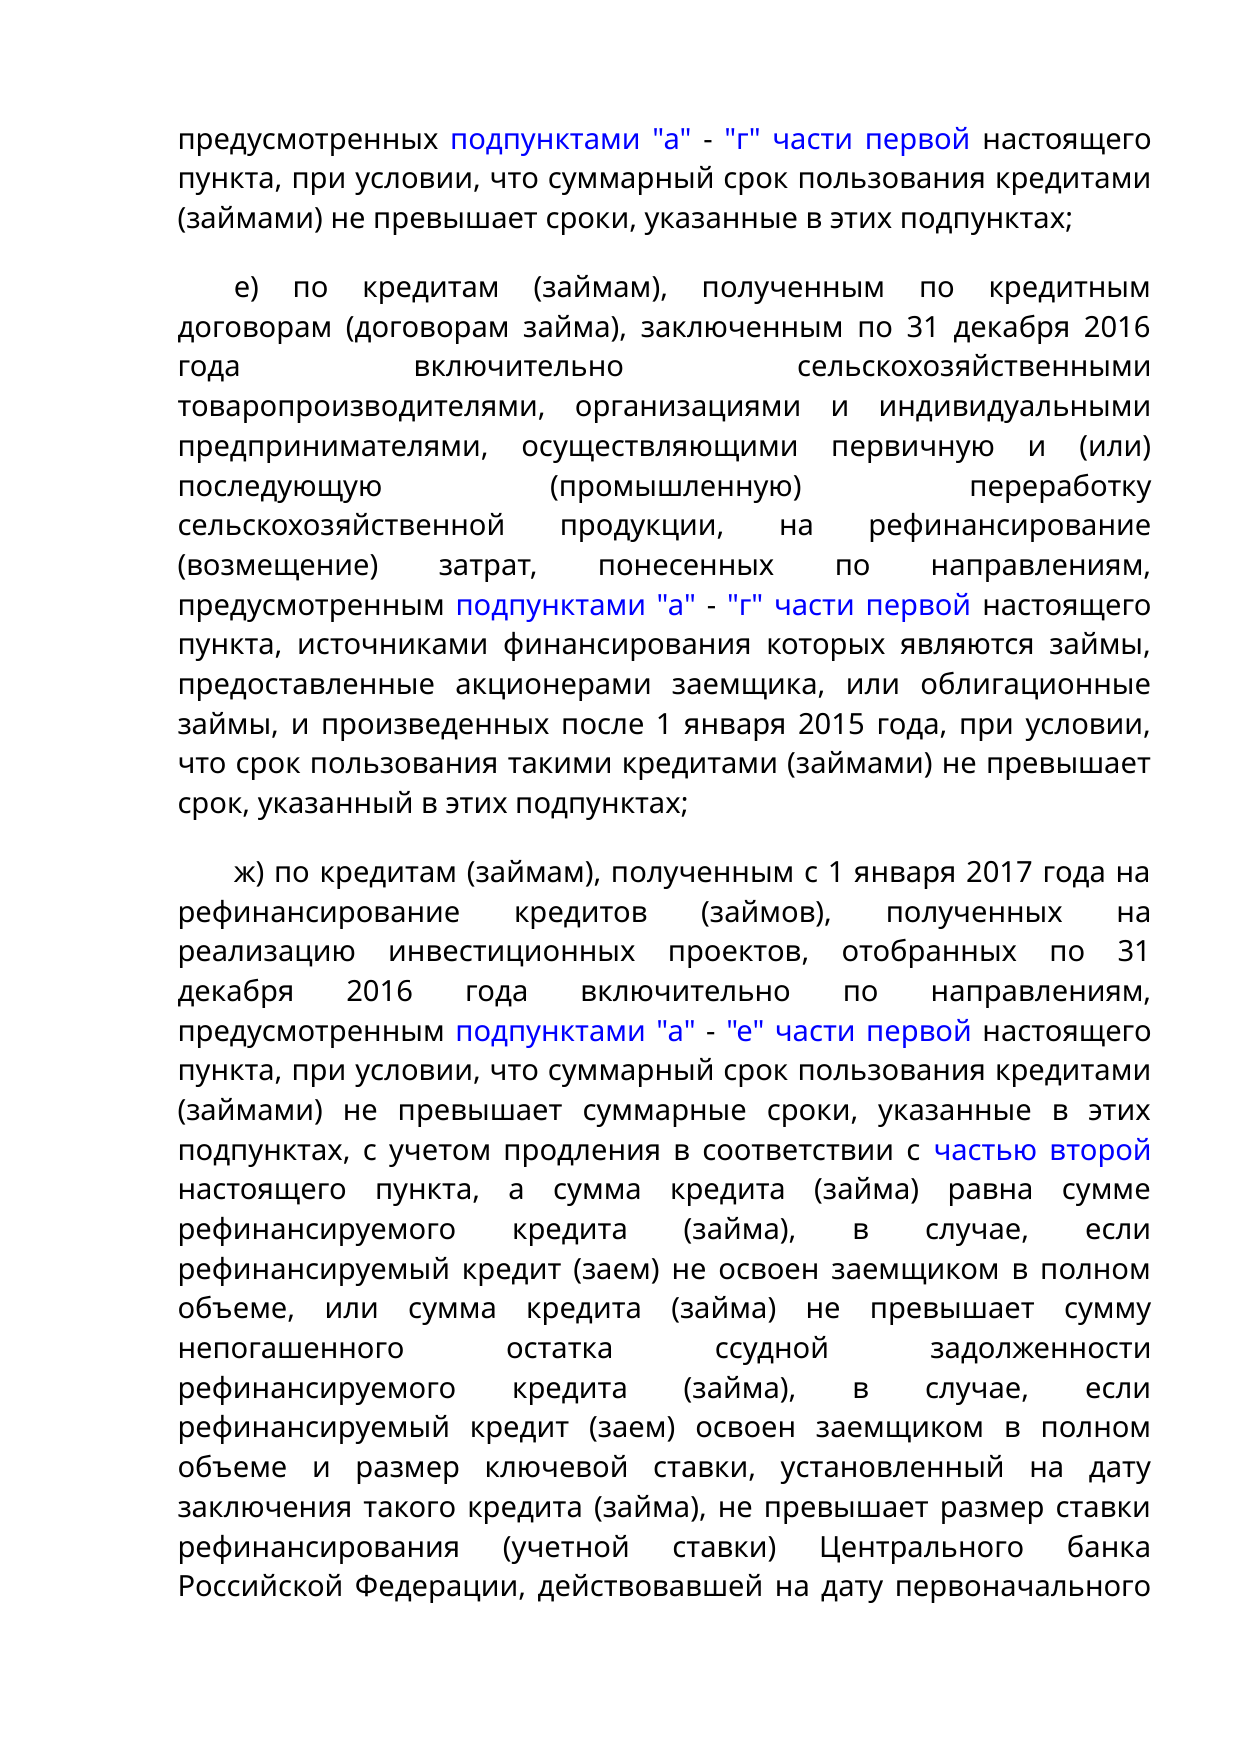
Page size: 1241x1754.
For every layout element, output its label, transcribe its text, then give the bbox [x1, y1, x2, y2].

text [177, 851, 1152, 1605]
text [177, 118, 1152, 237]
text е) по кредитам (займам), полученным по кредитным договорам (договорам займа), заключенным по 31 декабря 2016 года включительно сельскохозяйственными товаропроизводителями, организациями и индивидуальными предпринимателями, осуществляющими первичную и (или) последующую (промышленную) переработку сельскохозяйственной продукции, на рефинансирование (возмещение) затрат, понесенных по направлениям, предусмотренным подпунктами "а" - "г" части первой настоящего пункта, источниками финансирования которых являются займы, предоставленные акционерами заемщика, или облигационные займы, и произведенных после 1 января 2015 года, при условии, что срок пользования такими кредитами (займами) не превышает срок, указанный в этих подпунктах; [177, 266, 1152, 822]
